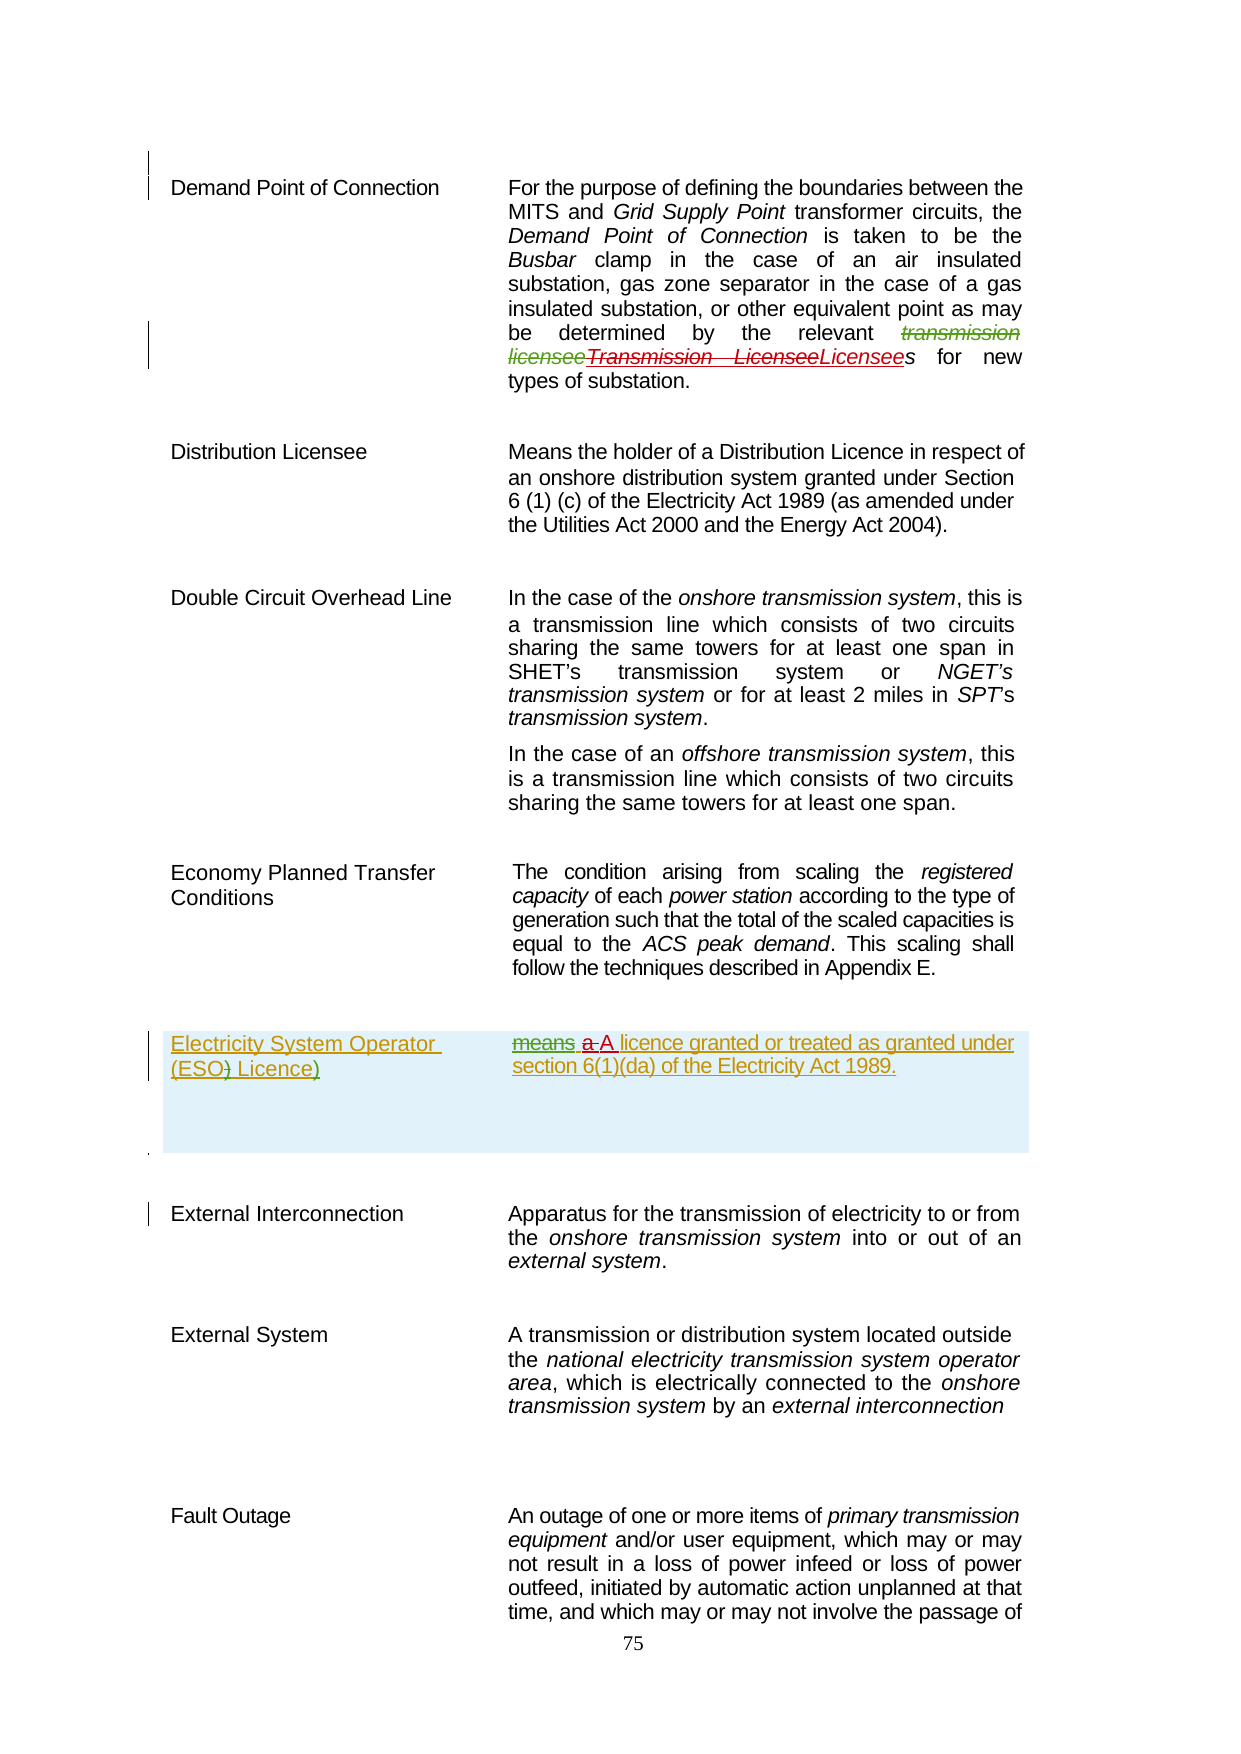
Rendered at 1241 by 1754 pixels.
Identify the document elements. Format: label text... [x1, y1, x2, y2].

text the national electricity transmission system operator area, which is electrically connected to the onshore transmission system by an external interconnection [508, 1349, 1022, 1419]
text Fault Outage An outage of one or more items of primary transmission [170, 1506, 1030, 1528]
text an onshore distribution system granted under Section 6 (1) (c) of the Electricity Act 1989 (as amended under the Utilities Act 2000 and the Energy Act 2004). [508, 466, 1015, 537]
text Double Circuit Overhead Line In the case of the onshore transmission system, this is [170, 587, 1030, 610]
text In the case of an offshore transmission system, this is a transmission line which consists of two circuits sharing the same towers for at least one span. [508, 742, 1015, 815]
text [508, 1528, 1022, 1625]
text a transmission line which consists of two circuits sharing the same towers for at least one span in SHET’s transmission system or NGET’s transmission system or for at least 2 miles in SPT’s transmission system. [508, 614, 1015, 730]
text External Interconnection Apparatus for the transmission of electricity to or from [170, 1202, 1030, 1226]
text External System A transmission or distribution system located outside [170, 1322, 1030, 1347]
text MITS and Grid Supply Point transformer circuits, the Demand Point of Connection is taken to be the Busbar clamp in the case of an air insulated substation, gas zone separator in the case of a gas insulated substation, or other equivalent point as may be determined by the relevant s for new types of substation. [508, 200, 1022, 393]
table_header The condition arising from scaling the registered capacity of each power station according to the type of generation such that the total of the scaled capacities is equal to the ACS peak demand. This scaling shall follow the techniques described in Appendix E. [501, 860, 1029, 983]
text Distribution Licensee Means the holder of a Distribution Licence in respect of [170, 439, 1030, 465]
text Demand Point of Connection For the purpose of defining the boundaries between the [170, 176, 1030, 200]
text the onshore transmission system into or out of an external system. [508, 1226, 1022, 1274]
table_header Economy Planned Transfer Conditions [163, 860, 501, 983]
